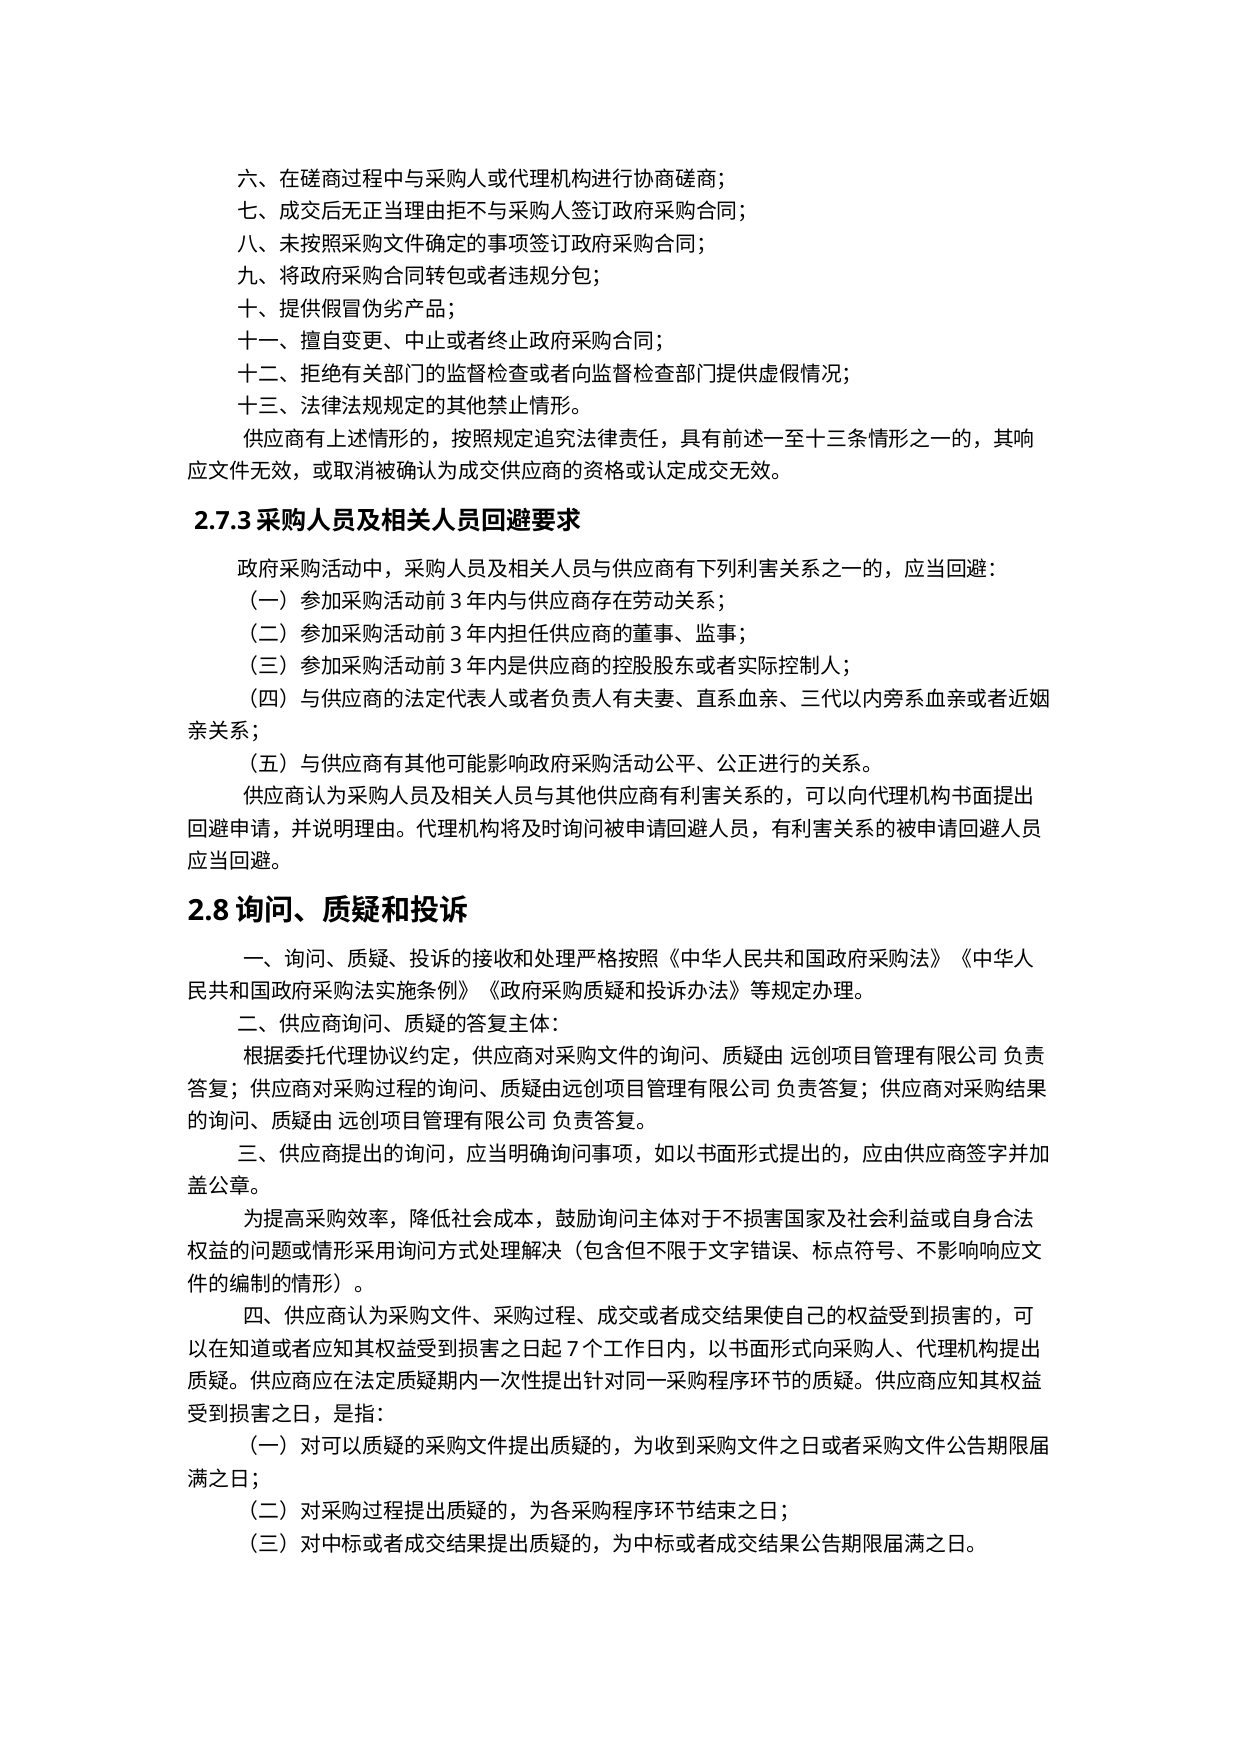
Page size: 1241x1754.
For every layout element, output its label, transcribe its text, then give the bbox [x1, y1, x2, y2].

text 政府采购活动中，采购人员及相关人员与供应商有下列利害关系之一的，应当回避： [187, 552, 1053, 584]
text 六、在磋商过程中与采购人或代理机构进行协商磋商； [187, 162, 1053, 194]
text 十三、法律法规规定的其他禁止情形。 [187, 389, 1053, 422]
text 八、未按照采购文件确定的事项签订政府采购合同； [187, 227, 1053, 259]
text 一、询问、质疑、投诉的接收和处理严格按照《中华人民共和国政府采购法》《中华人民共和国政府采购法实施条例》《政府采购质疑和投诉办法》等规定办理。 [187, 942, 1053, 1007]
text 四、供应商认为采购文件、采购过程、成交或者成交结果使自己的权益受到损害的，可以在知道或者应知其权益受到损害之日起7个工作日内，以书面形式向采购人、代理机构提出质疑。供应商应在法定质疑期内一次性提出针对同一采购程序环节的质疑。供应商应知其权益受到损害之日，是指： [187, 1299, 1053, 1429]
text 九、将政府采购合同转包或者违规分包； [187, 259, 1053, 292]
text 2.7.3采购人员及相关人员回避要求 [187, 487, 1053, 552]
text 2.8询问、质疑和投诉 [187, 877, 1053, 942]
text （四）与供应商的法定代表人或者负责人有夫妻、直系血亲、三代以内旁系血亲或者近姻亲关系； [187, 682, 1053, 747]
text 三、供应商提出的询问，应当明确询问事项，如以书面形式提出的，应由供应商签字并加盖公章。 [187, 1137, 1053, 1202]
text 供应商有上述情形的，按照规定追究法律责任，具有前述一至十三条情形之一的，其响应文件无效，或取消被确认为成交供应商的资格或认定成交无效。 [187, 422, 1053, 487]
text 七、成交后无正当理由拒不与采购人签订政府采购合同； [187, 194, 1053, 227]
text （一）对可以质疑的采购文件提出质疑的，为收到采购文件之日或者采购文件公告期限届满之日； [187, 1429, 1053, 1494]
text 为提高采购效率，降低社会成本，鼓励询问主体对于不损害国家及社会利益或自身合法权益的问题或情形采用询问方式处理解决（包含但不限于文字错误、标点符号、不影响响应文件的编制的情形）。 [187, 1202, 1053, 1299]
text 供应商认为采购人员及相关人员与其他供应商有利害关系的，可以向代理机构书面提出回避申请，并说明理由。代理机构将及时询问被申请回避人员，有利害关系的被申请回避人员应当回避。 [187, 779, 1053, 877]
text （三）参加采购活动前3年内是供应商的控股股东或者实际控制人； [187, 649, 1053, 682]
text 十一、擅自变更、中止或者终止政府采购合同； [187, 324, 1053, 357]
text 根据委托代理协议约定，供应商对采购文件的询问、质疑由 远创项目管理有限公司 负责答复；供应商对采购过程的询问、质疑由远创项目管理有限公司 负责答复；供应商对采购结果的询问、质疑由 远创项目管理有限公司 负责答复。 [187, 1039, 1053, 1137]
text 十二、拒绝有关部门的监督检查或者向监督检查部门提供虚假情况； [187, 357, 1053, 389]
text 二、供应商询问、质疑的答复主体： [187, 1007, 1053, 1039]
text （二）对采购过程提出质疑的，为各采购程序环节结束之日； [187, 1494, 1053, 1527]
text （二）参加采购活动前3年内担任供应商的董事、监事； [187, 617, 1053, 649]
text 十、提供假冒伪劣产品； [187, 292, 1053, 324]
text （五）与供应商有其他可能影响政府采购活动公平、公正进行的关系。 [187, 747, 1053, 779]
text （三）对中标或者成交结果提出质疑的，为中标或者成交结果公告期限届满之日。 [187, 1527, 1053, 1559]
text （一）参加采购活动前3年内与供应商存在劳动关系； [187, 584, 1053, 617]
